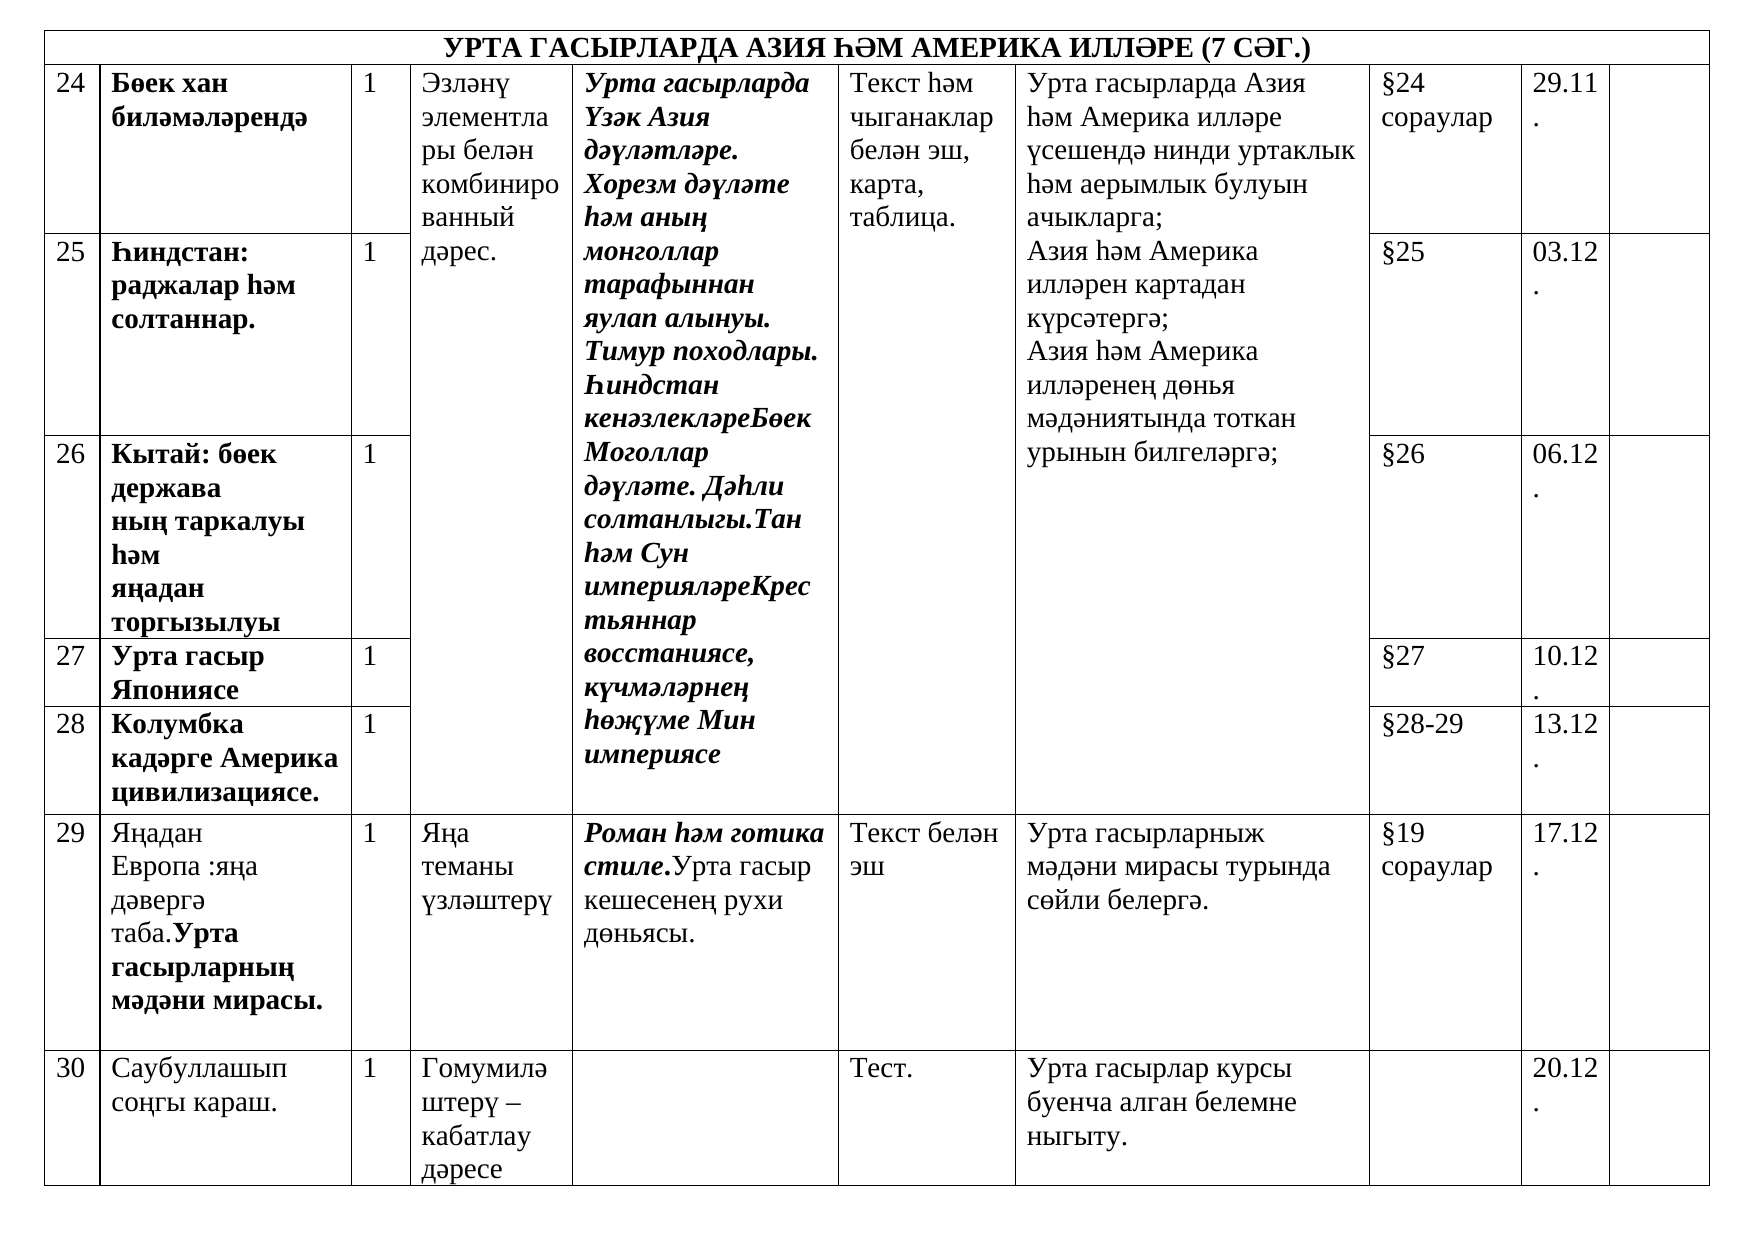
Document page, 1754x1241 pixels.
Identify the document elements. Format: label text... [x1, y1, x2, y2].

table_cell 1 [352, 65, 410, 233]
table_cell Урта гасырларныж мәдәни мирасы турында сөйли белергә. [1016, 815, 1369, 1049]
table_cell Бөек хан биләмәләрендә [101, 65, 351, 233]
table_cell Урта гасырларда Үзәк Азия дәүләтләре. Хорезм дәүләте һәм аның монголлар тарафыннан яулап алынуы. Тимур походлары. Һиндстан кенәзлекләреБөек Моголлар дәүләте. Дәһли солтанлыгы.Тан һәм Сун империяләреКрестьяннар восстаниясе, күчмәләрнең һөҗүме Мин империясе [573, 65, 838, 814]
table_cell 29 [45, 815, 99, 1049]
table_cell 26 [45, 436, 99, 637]
table_cell [573, 1051, 838, 1185]
table_cell Һиндстан: раджалар һәм солтаннар. [101, 234, 351, 435]
table_cell [1610, 65, 1709, 233]
table_cell 06.12. [1522, 436, 1609, 637]
table_cell §26 [1370, 436, 1521, 637]
table_cell Яңа теманы үзләштерү [411, 815, 572, 1049]
table_cell [1610, 234, 1709, 435]
table_cell 25 [45, 234, 99, 435]
table_cell [1610, 639, 1709, 706]
table_cell Урта гасырларда Азия һәм Америка илләре үсешендә нинди уртаклык һәм аерымлык булуын ачыкларга; Азия һәм Америка илләрен картадан күрсәтергә; Азия һәм Америка илләренең дөнья мәдәниятында тоткан урынын билгеләргә; [1016, 65, 1369, 814]
table_cell 1 [352, 639, 410, 706]
table_cell 1 [352, 234, 410, 435]
table_cell §19 сораулар [1370, 815, 1521, 1049]
table_cell Текст һәм чыганаклар белән эш, карта, таблица. [839, 65, 1015, 814]
table_cell Саубуллашып соңгы караш. [101, 1051, 351, 1185]
table_cell 1 [352, 815, 410, 1049]
table_cell 29.11. [1522, 65, 1609, 233]
table_cell Урта гасыр Япониясе [101, 639, 351, 706]
table_cell [1610, 1051, 1709, 1185]
table_cell Яңадан Европа :яңа дәвергә таба.Урта гасырларның мәдәни мирасы. [101, 815, 351, 1049]
table_cell 1 [352, 1051, 410, 1185]
table_cell 10.12. [1522, 639, 1609, 706]
table_cell Урта гасырлар курсы буенча алган белемне ныгыту. [1016, 1051, 1369, 1185]
table_cell 20.12. [1522, 1051, 1609, 1185]
table_cell 13.12. [1522, 707, 1609, 814]
table_cell Колумбка кадәрге Америка цивилизациясе. [101, 707, 351, 814]
table_cell Кытай: бөек держава ның таркалуы һәм яңадан торгызылуы [101, 436, 351, 637]
table_cell 30 [45, 1051, 99, 1185]
table_cell §25 [1370, 234, 1521, 435]
table_cell §27 [1370, 639, 1521, 706]
table_cell Гомумиләштерү –кабатлау дәресе [411, 1051, 572, 1185]
table_cell 28 [45, 707, 99, 814]
table_cell Роман һәм готика стиле.Урта гасыр кешесенең рухи дөньясы. [573, 815, 838, 1049]
table_cell [1610, 815, 1709, 1049]
table_cell 1 [352, 436, 410, 637]
table_cell 1 [352, 707, 410, 814]
table_cell Эзләнү элементлары белән комбинированный дәрес. [411, 65, 572, 814]
table_cell [1610, 707, 1709, 814]
table_cell §28-29 [1370, 707, 1521, 814]
table_cell 27 [45, 639, 99, 706]
table_cell 24 [45, 65, 99, 233]
table_cell [1610, 436, 1709, 637]
table_cell 17.12. [1522, 815, 1609, 1049]
table_cell УРТА ГАСЫРЛАРДА АЗИЯ ҺӘМ АМЕРИКА ИЛЛӘРЕ (7 СӘГ.) [45, 31, 1709, 64]
table_cell Текст белән эш [839, 815, 1015, 1049]
table_cell Тест. [839, 1051, 1015, 1185]
table_cell [1370, 1051, 1521, 1185]
table_cell §24 сораулар [1370, 65, 1521, 233]
table_cell 03.12. [1522, 234, 1609, 435]
